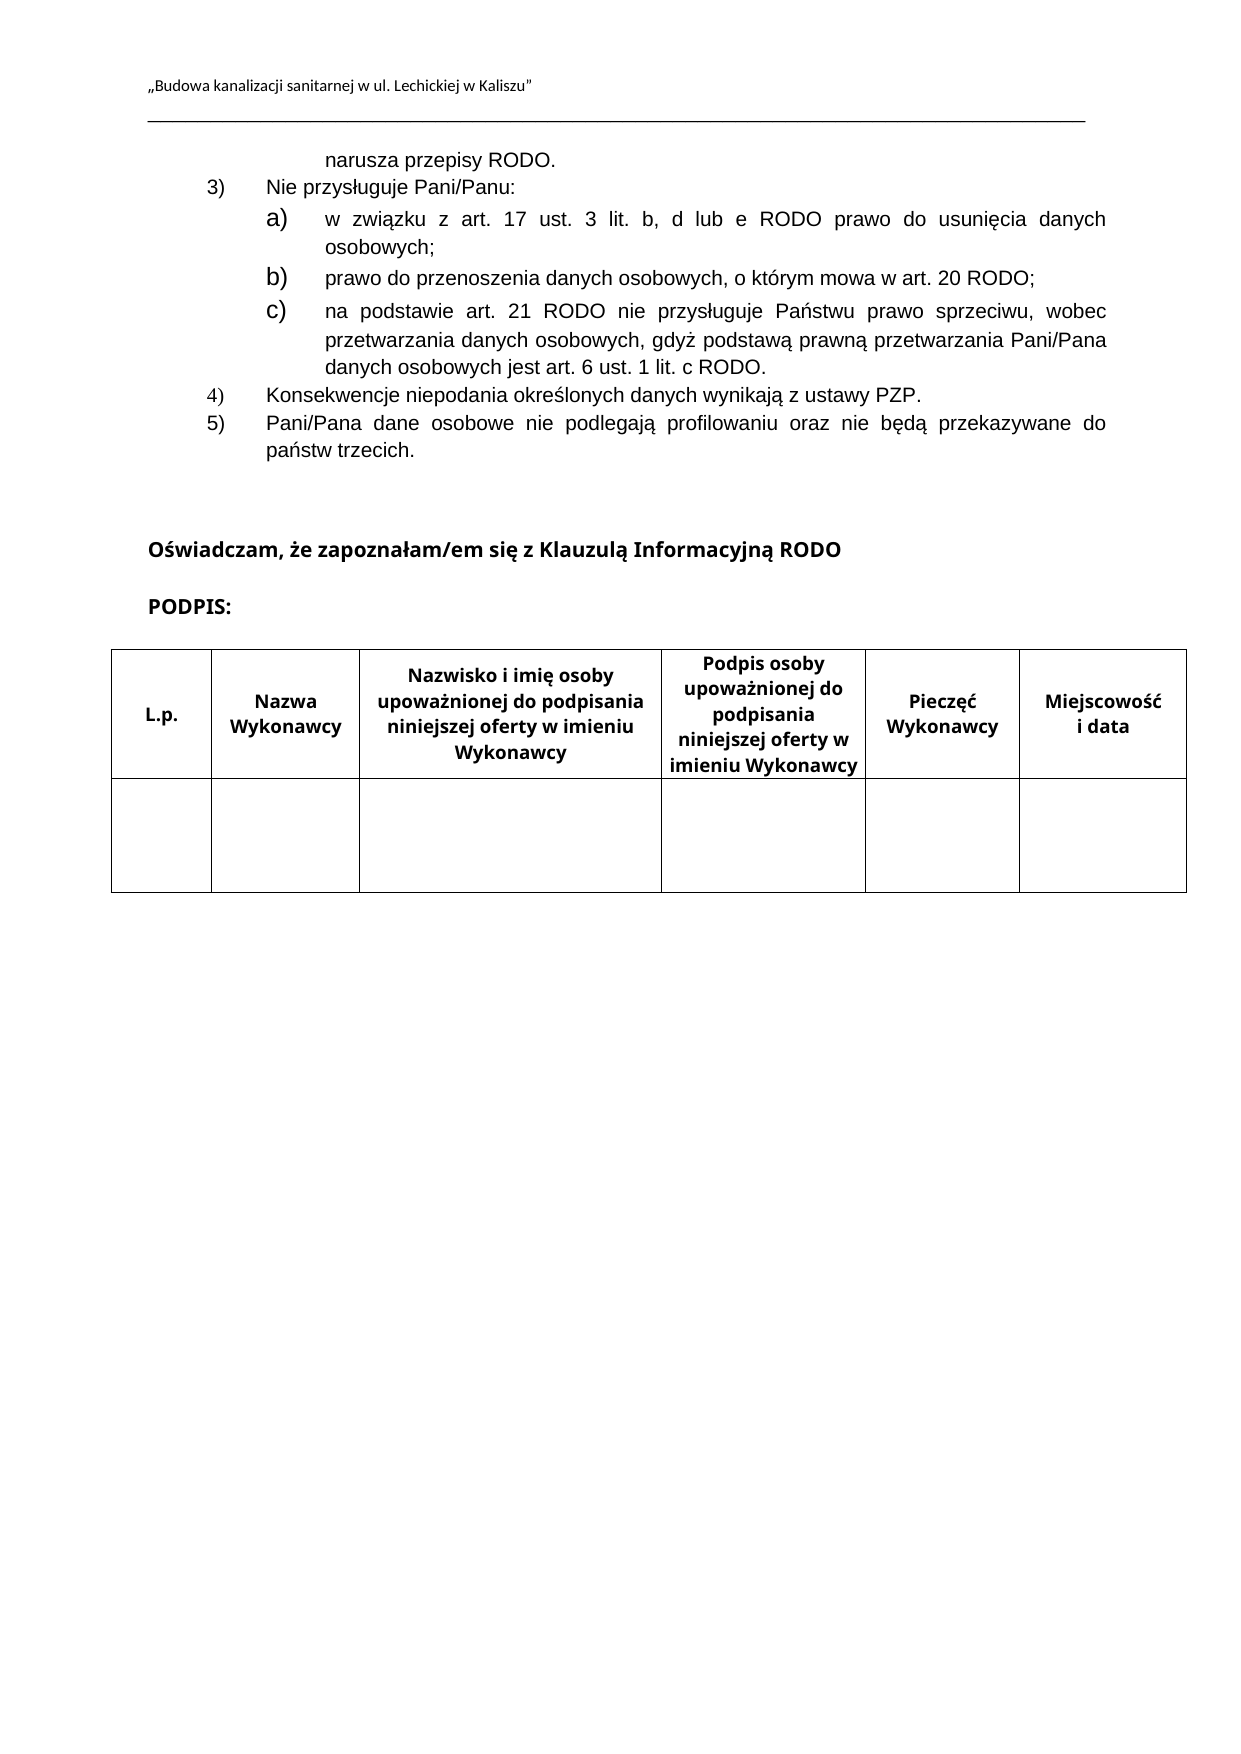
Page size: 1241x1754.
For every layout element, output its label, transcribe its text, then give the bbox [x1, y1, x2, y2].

table_cell [662, 779, 865, 892]
list Konsekwencje niepodania określonych danych wynikają z ustawy PZP. [207, 383, 1107, 407]
table_header Nazwisko i imię osoby upoważnionej do podpisania niniejszej oferty w imieniu Wykonawcy [360, 650, 661, 777]
table_header Miejscowość i data [1020, 650, 1186, 777]
table_header Pieczęć Wykonawcy [866, 650, 1019, 777]
text Oświadczam, że zapoznałam/em się z Klauzulą Informacyjną RODO [148, 535, 1107, 563]
list na podstawie art. 21 RODO nie przysługuje Państwu prawo sprzeciwu, wobec przetwarzania danych osobowych, gdyż podstawą prawną przetwarzania Pani/Pana danych osobowych jest art. 6 ust. 1 lit. c RODO. [266, 295, 1107, 379]
list Pani/Pana dane osobowe nie podlegają profilowaniu oraz nie będą przekazywane do państw trzecich. [207, 410, 1107, 462]
table_header Nazwa Wykonawcy [212, 650, 359, 777]
list Nie przysługuje Pani/Panu: [207, 175, 1107, 199]
table_cell [212, 779, 359, 892]
list w związku z art. 17 ust. 3 lit. b, d lub e RODO prawo do usunięcia danych osobowych; [266, 203, 1107, 259]
table_header L.p. [112, 650, 211, 777]
table_cell [360, 779, 661, 892]
table_cell [112, 779, 211, 892]
table_cell [1020, 779, 1186, 892]
table_header Podpis osoby upoważnionej do podpisania niniejszej oferty w imieniu Wykonawcy [662, 650, 865, 777]
text PODPIS: [148, 592, 1107, 620]
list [266, 148, 1107, 172]
table_cell [866, 779, 1019, 892]
list prawo do przenoszenia danych osobowych, o którym mowa w art. 20 RODO; [266, 262, 1107, 291]
